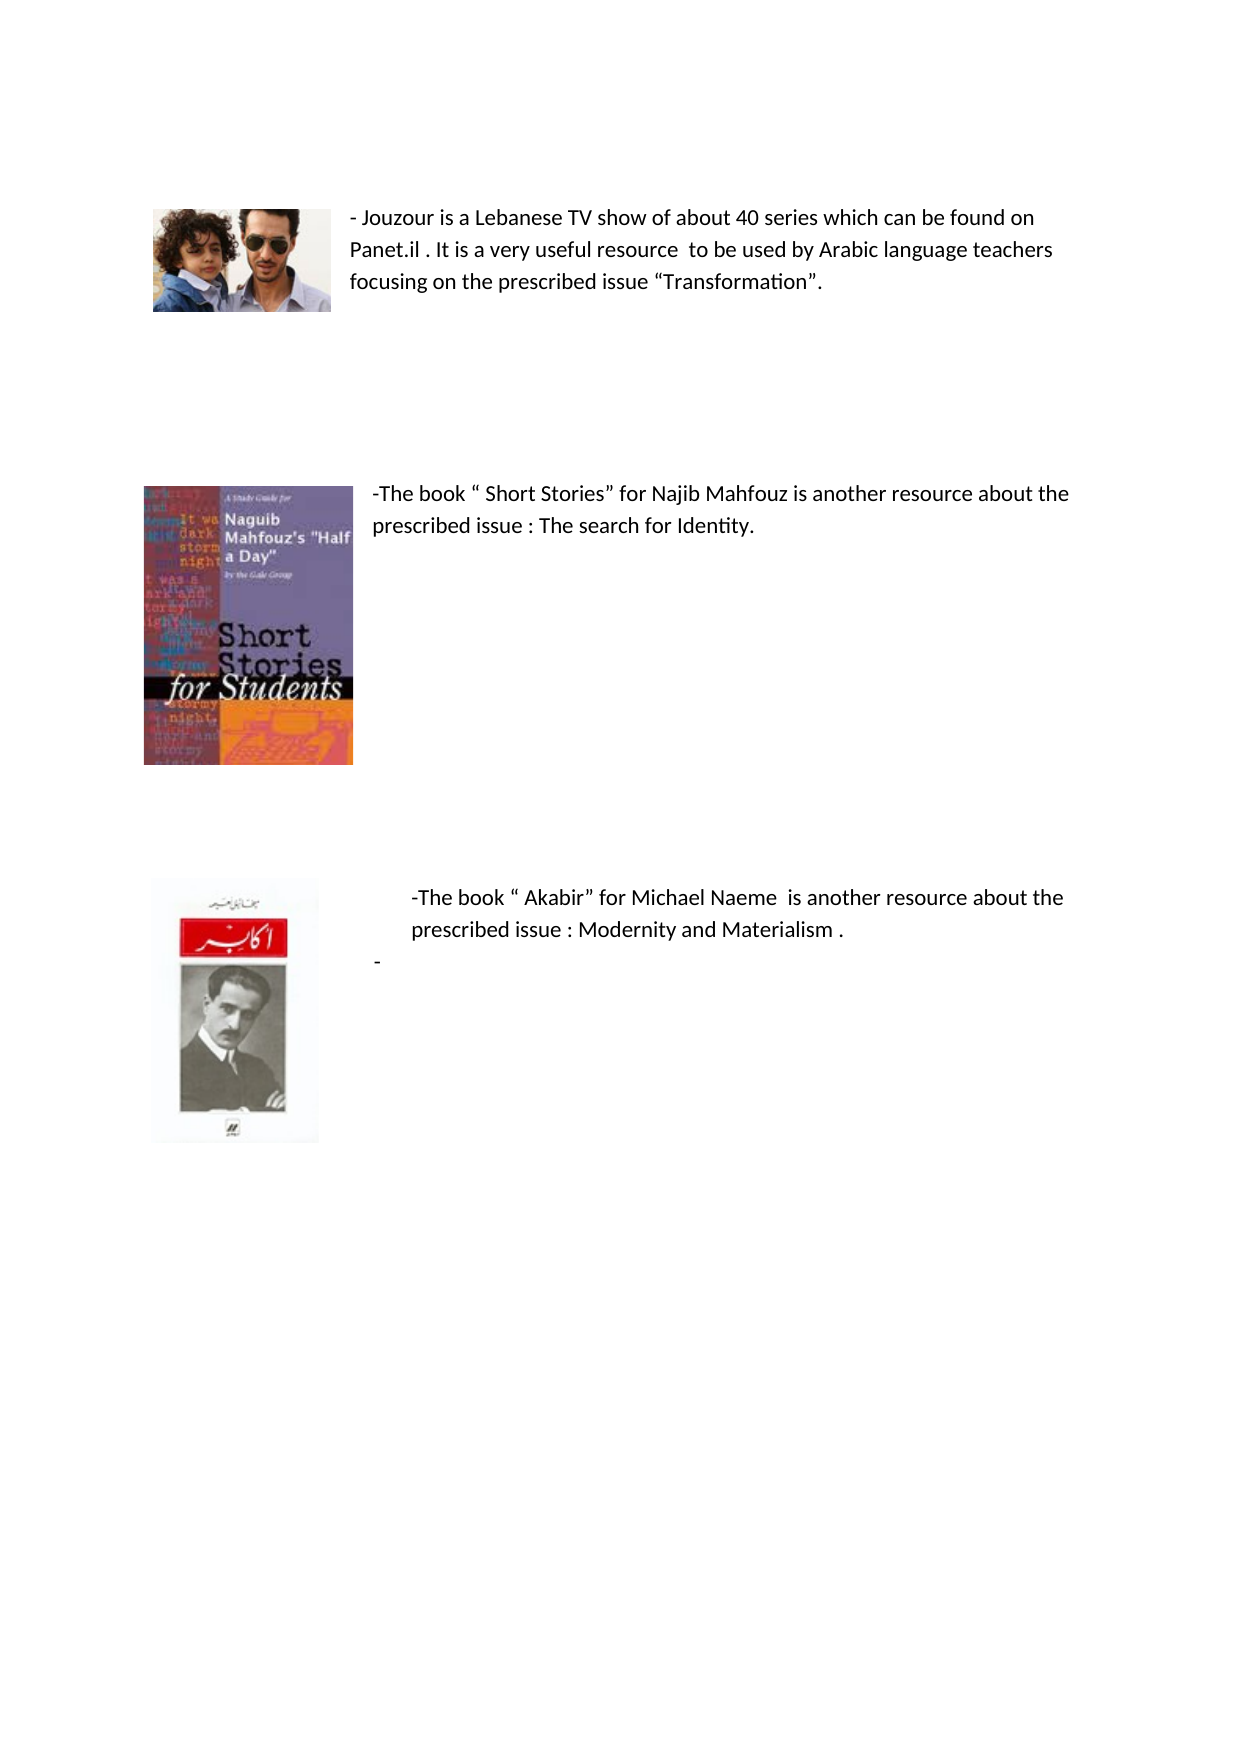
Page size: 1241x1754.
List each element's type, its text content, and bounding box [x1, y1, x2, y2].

text -The book “ Short Stories” for Najib Mahfouz is another resource about the prescribed issue : The search for Identity. [150, 479, 1090, 540]
picture [153, 209, 331, 312]
picture [150, 878, 318, 1140]
list -The book “ Akabir” for Michael Naeme is another resource about the prescribed issue : Modernity and Materialism . [318, 883, 1090, 943]
text - Jouzour is a Lebanese TV show of about 40 series which can be found on Panet.il . It is a very useful resource to be used by Arabic language teachers focusing on the prescribed issue “Transformation”. [150, 203, 1090, 295]
picture [143, 486, 354, 765]
